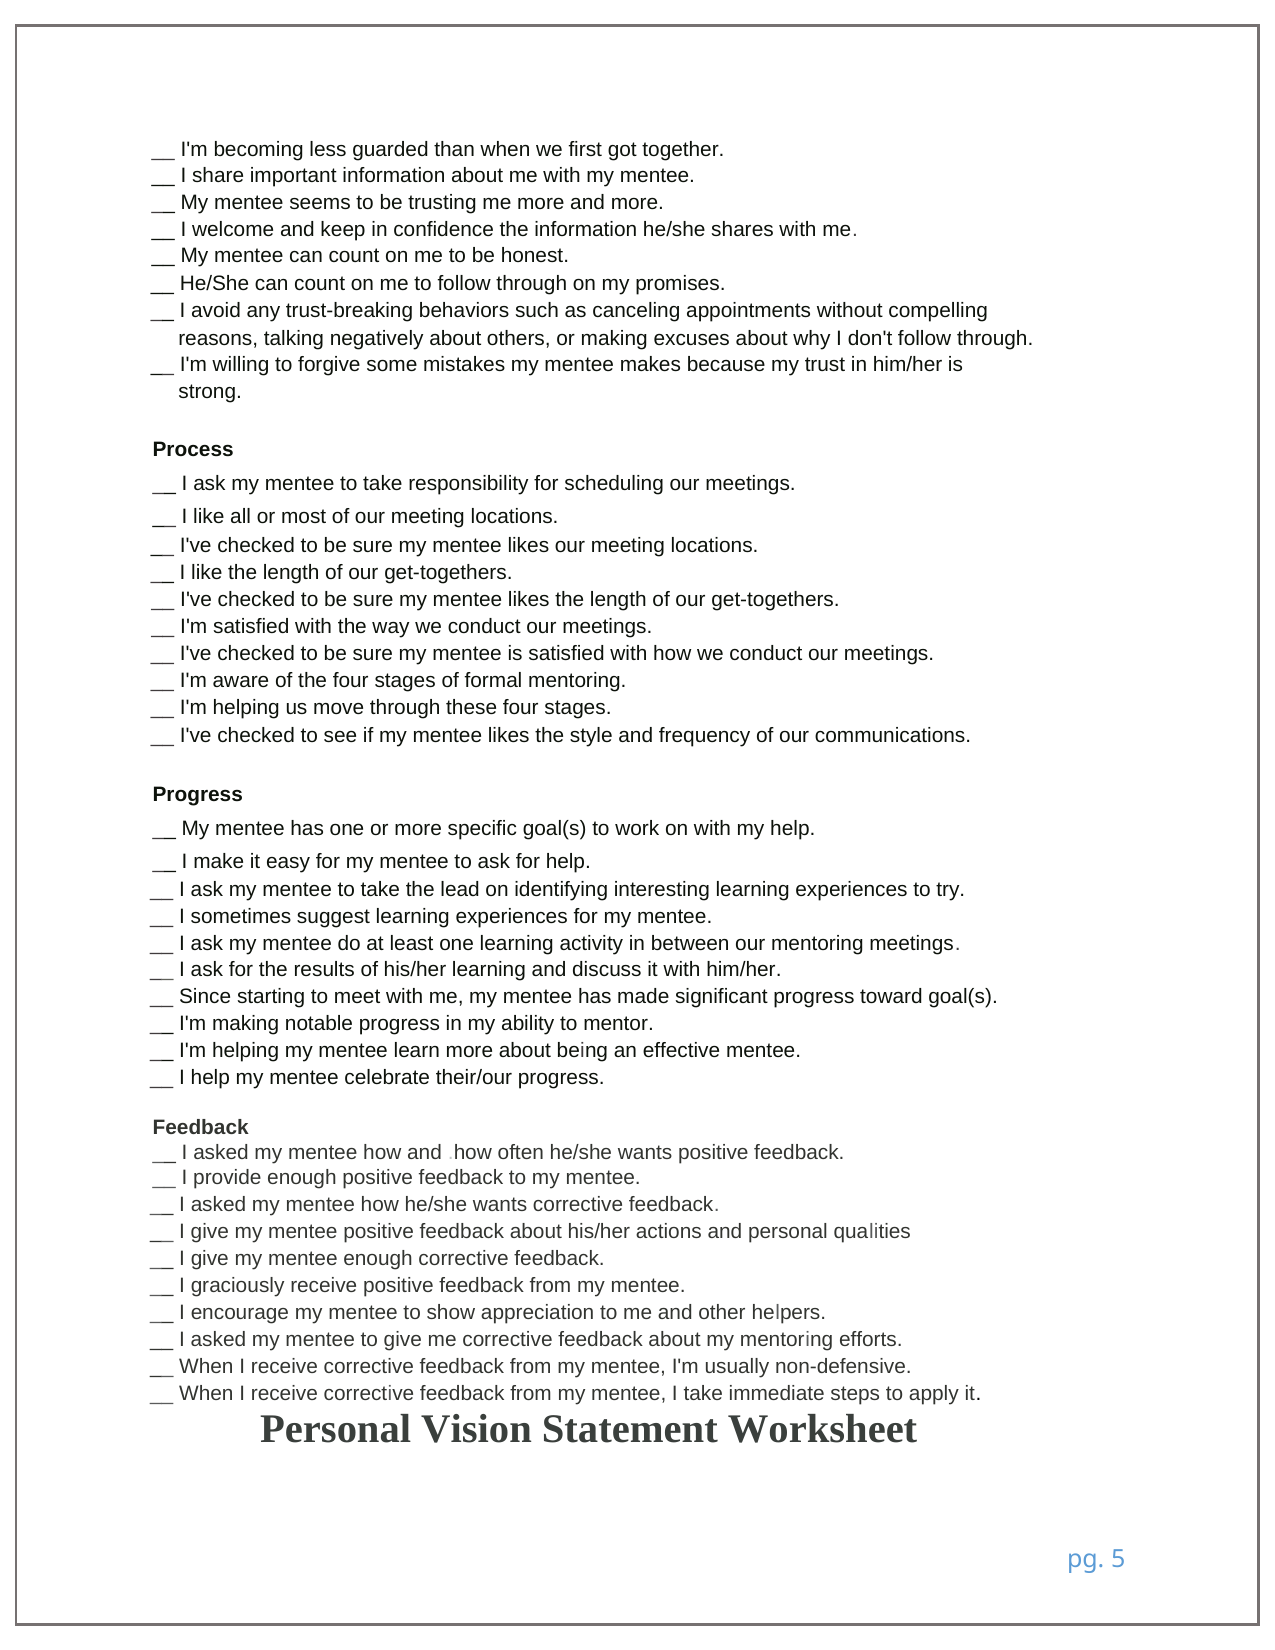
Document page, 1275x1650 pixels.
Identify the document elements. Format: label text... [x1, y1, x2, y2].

text __ I've checked to see if my mentee likes the style and frequency of our communications. [151, 720, 1123, 748]
text __ I'm helping my mentee learn more about being an effective mentee. __ I help my mentee celebrate their/our progress. [150, 1036, 853, 1089]
text __ I avoid any trust-breaking behaviors such as canceling appointments without compelling [151, 296, 1125, 323]
text __ When I receive corrective feedback from my mentee, I take immediate steps to apply it. [150, 1378, 1125, 1406]
text Personal Vision Statement Worksheet [260, 1406, 1052, 1451]
text __ I'm helping us move through these four stages. [151, 693, 1123, 720]
text __ I ask my mentee do at least one learning activity in between our mentoring meetings. __ I ask for the results of his/her learning and discuss it with him/her. [150, 929, 1049, 982]
text reasons, talking negatively about others, or making excuses about why I don't follow through. [150, 323, 1125, 351]
text __ My mentee has one or more specific goal(s) to work on with my help. __ I make it easy for my mentee to ask for help. [152, 808, 1123, 875]
text __ I've checked to be sure my mentee likes our meeting locations. __ I like the length of our get-togethers. [151, 531, 797, 585]
text Progress [152, 775, 1123, 808]
text __ I'm becoming less guarded than when we first got together. __ I share important information about me with my mentee. __ My mentee seems to be trusting me more and more. [151, 135, 761, 214]
text __ I asked my mentee how and .how often he/she wants positive feedback. __ I provide enough positive feedback to my mentee. [152, 1139, 1123, 1189]
text __ I ask my mentee to take responsibility for scheduling our meetings. __ I like all or most of our meeting locations. [152, 463, 1123, 530]
text __ I've checked to be sure my mentee likes the length of our get-togethers. __ I'm satisfied with the way we conduct our meetings. [151, 585, 903, 639]
text __ Since starting to meet with me, my mentee has made significant progress toward goal(s). __ I'm making notable progress in my ability to mentor. [150, 983, 1092, 1036]
text __ I asked my mentee to give me corrective feedback about my mentoring efforts. __ When I receive corrective feedback from my mentee, I'm usually non-defensive. [150, 1326, 1034, 1378]
text Feedback [152, 1114, 1123, 1139]
text __ I asked my mentee how he/she wants corrective feedback. [150, 1189, 1125, 1217]
text Process [152, 430, 1123, 463]
text __ I encourage my mentee to show appreciation to me and other helpers. [150, 1298, 1125, 1325]
text __ I've checked to be sure my mentee is satisfied with how we conduct our meetings. __ I'm aware of the four stages of formal mentoring. [151, 640, 1011, 693]
text __ I'm willing to forgive some mistakes my mentee makes because my trust in him/her is strong. [151, 351, 1061, 404]
text __ I ask my mentee to take the lead on identifying interesting learning experiences to try. __ I sometimes suggest learning experiences for my mentee. [150, 875, 1059, 928]
text __ I give my mentee positive feedback about his/her actions and personal qualities __ I give my mentee enough corrective feedback. [150, 1217, 1034, 1270]
text __ I welcome and keep in confidence the information he/she shares with me. __ My mentee can count on me to be honest. [151, 215, 917, 268]
text __ He/She can count on me to follow through on my promises. [151, 268, 1125, 296]
text __ I graciously receive positive feedback from my mentee. [150, 1270, 1125, 1298]
